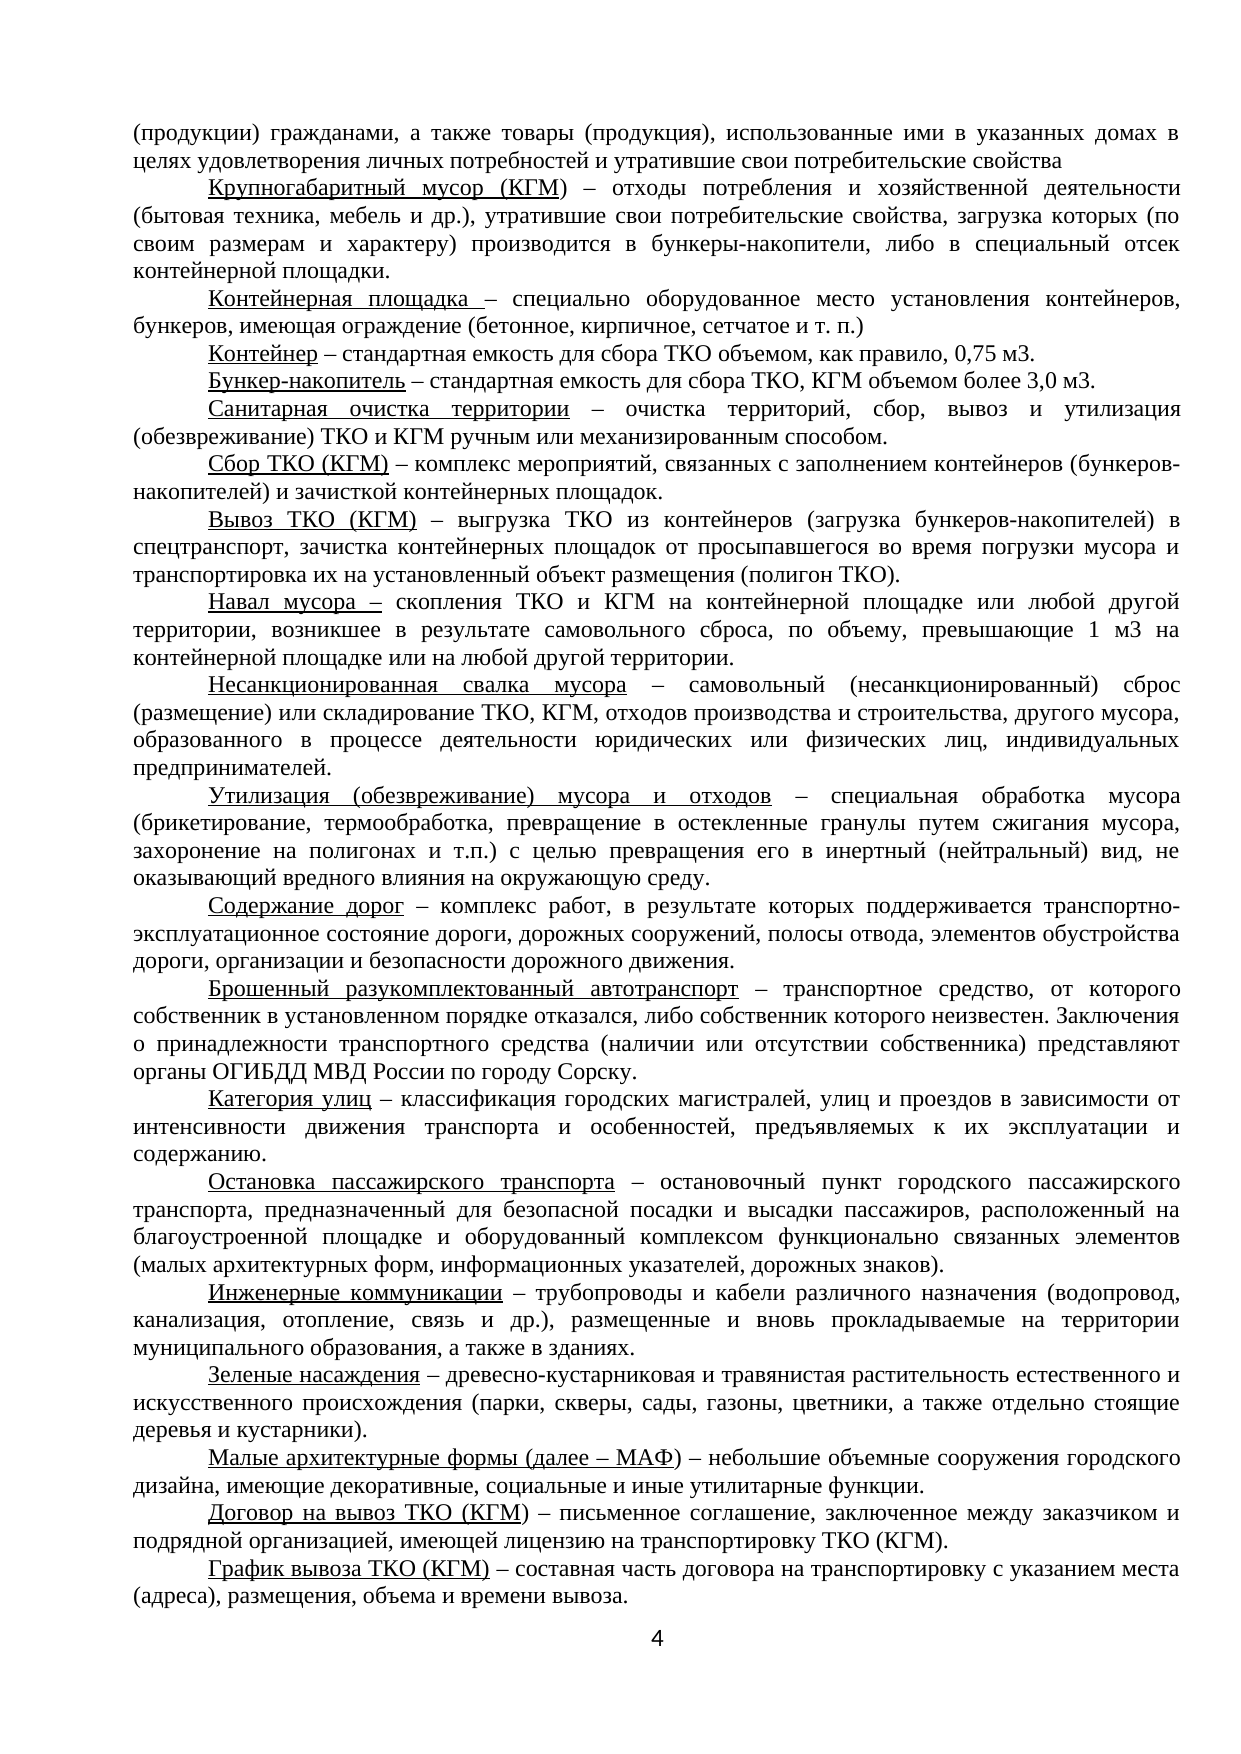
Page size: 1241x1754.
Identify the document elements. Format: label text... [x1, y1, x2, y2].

text Категория улиц – классификация городских магистралей, улиц и проездов в зависимости от интенсивности движения транспорта и особенностей, предъявляемых к их эксплуатации и содержанию. [133, 1084, 1181, 1167]
text Вывоз ТКО (КГМ) – выгрузка ТКО из контейнеров (загрузка бункеров-накопителей) в спецтранспорт, зачистка контейнерных площадок от просыпавшегося во время погрузки мусора и транспортировка их на установленный объект размещения (полигон ТКО). [133, 504, 1181, 587]
text Брошенный разукомплектованный автотранспорт – транспортное средство, от которого собственник в установленном порядке отказался, либо собственник которого неизвестен. Заключения о принадлежности транспортного средства (наличии или отсутствии собственника) представляют органы ОГИБДД МВД России по городу Сорску. [133, 974, 1181, 1084]
text Содержание дорог – комплекс работ, в результате которых поддерживается транспортно-эксплуатационное состояние дороги, дорожных сооружений, полосы отвода, элементов обустройства дороги, организации и безопасности дорожного движения. [133, 891, 1181, 974]
text Инженерные коммуникации – трубопроводы и кабели различного назначения (водопровод, канализация, отопление, связь и др.), размещенные и вновь прокладываемые на территории муниципального образования, а также в зданиях. [133, 1277, 1181, 1360]
text Утилизация (обезвреживание) мусора и отходов – специальная обработка мусора (брикетирование, термообработка, превращение в остекленные гранулы путем сжигания мусора, захоронение на полигонах и т.п.) с целью превращения его в инертный (нейтральный) вид, не оказывающий вредного влияния на окружающую среду. [133, 781, 1181, 891]
text Зеленые насаждения – древесно-кустарниковая и травянистая растительность естественного и искусственного происхождения (парки, скверы, сады, газоны, цветники, а также отдельно стоящие деревья и кустарники). [133, 1360, 1181, 1443]
text Сбор ТКО (КГМ) – комплекс мероприятий, связанных с заполнением контейнеров (бункеров-накопителей) и зачисткой контейнерных площадок. [133, 449, 1181, 504]
text Несанкционированная свалка мусора – самовольный (несанкционированный) сброс (размещение) или складирование ТКО, КГМ, отходов производства и строительства, другого мусора, образованного в процессе деятельности юридических или физических лиц, индивидуальных предпринимателей. [133, 670, 1181, 781]
text Крупногабаритный мусор (КГМ) – отходы потребления и хозяйственной деятельности (бытовая техника, мебель и др.), утратившие свои потребительские свойства, загрузка которых (по своим размерам и характеру) производится в бункеры-накопители, либо в специальный отсек контейнерной площадки. [133, 173, 1181, 284]
text График вывоза ТКО (КГМ) – составная часть договора на транспортировку с указанием места (адреса), размещения, объема и времени вывоза. [133, 1553, 1181, 1609]
text Остановка пассажирского транспорта – остановочный пункт городского пассажирского транспорта, предназначенный для безопасной посадки и высадки пассажиров, расположенный на благоустроенной площадке и оборудованный комплексом функционально связанных элементов (малых архитектурных форм, информационных указателей, дорожных знаков). [133, 1167, 1181, 1277]
text Контейнерная площадка – специально оборудованное место установления контейнеров, бункеров, имеющая ограждение (бетонное, кирпичное, сетчатое и т. п.) [133, 284, 1181, 339]
text Договор на вывоз ТКО (КГМ) – письменное соглашение, заключенное между заказчиком и подрядной организацией, имеющей лицензию на транспортировку ТКО (КГМ). [133, 1498, 1181, 1553]
text Контейнер – стандартная емкость для сбора ТКО объемом, как правило, 0,75 м3. [133, 339, 1181, 367]
text Малые архитектурные формы (далее – МАФ) – небольшие объемные сооружения городского дизайна, имеющие декоративные, социальные и иные утилитарные функции. [133, 1443, 1181, 1498]
text Санитарная очистка территории – очистка территорий, сбор, вывоз и утилизация (обезвреживание) ТКО и КГМ ручным или механизированным способом. [133, 394, 1181, 449]
text Навал мусора – скопления ТКО и КГМ на контейнерной площадке или любой другой территории, возникшее в результате самовольного сброса, по объему, превышающие 1 м3 на контейнерной площадке или на любой другой территории. [133, 587, 1181, 670]
text Бункер-накопитель – стандартная емкость для сбора ТКО, КГМ объемом более 3,0 м3. [133, 367, 1181, 394]
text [133, 118, 1181, 173]
